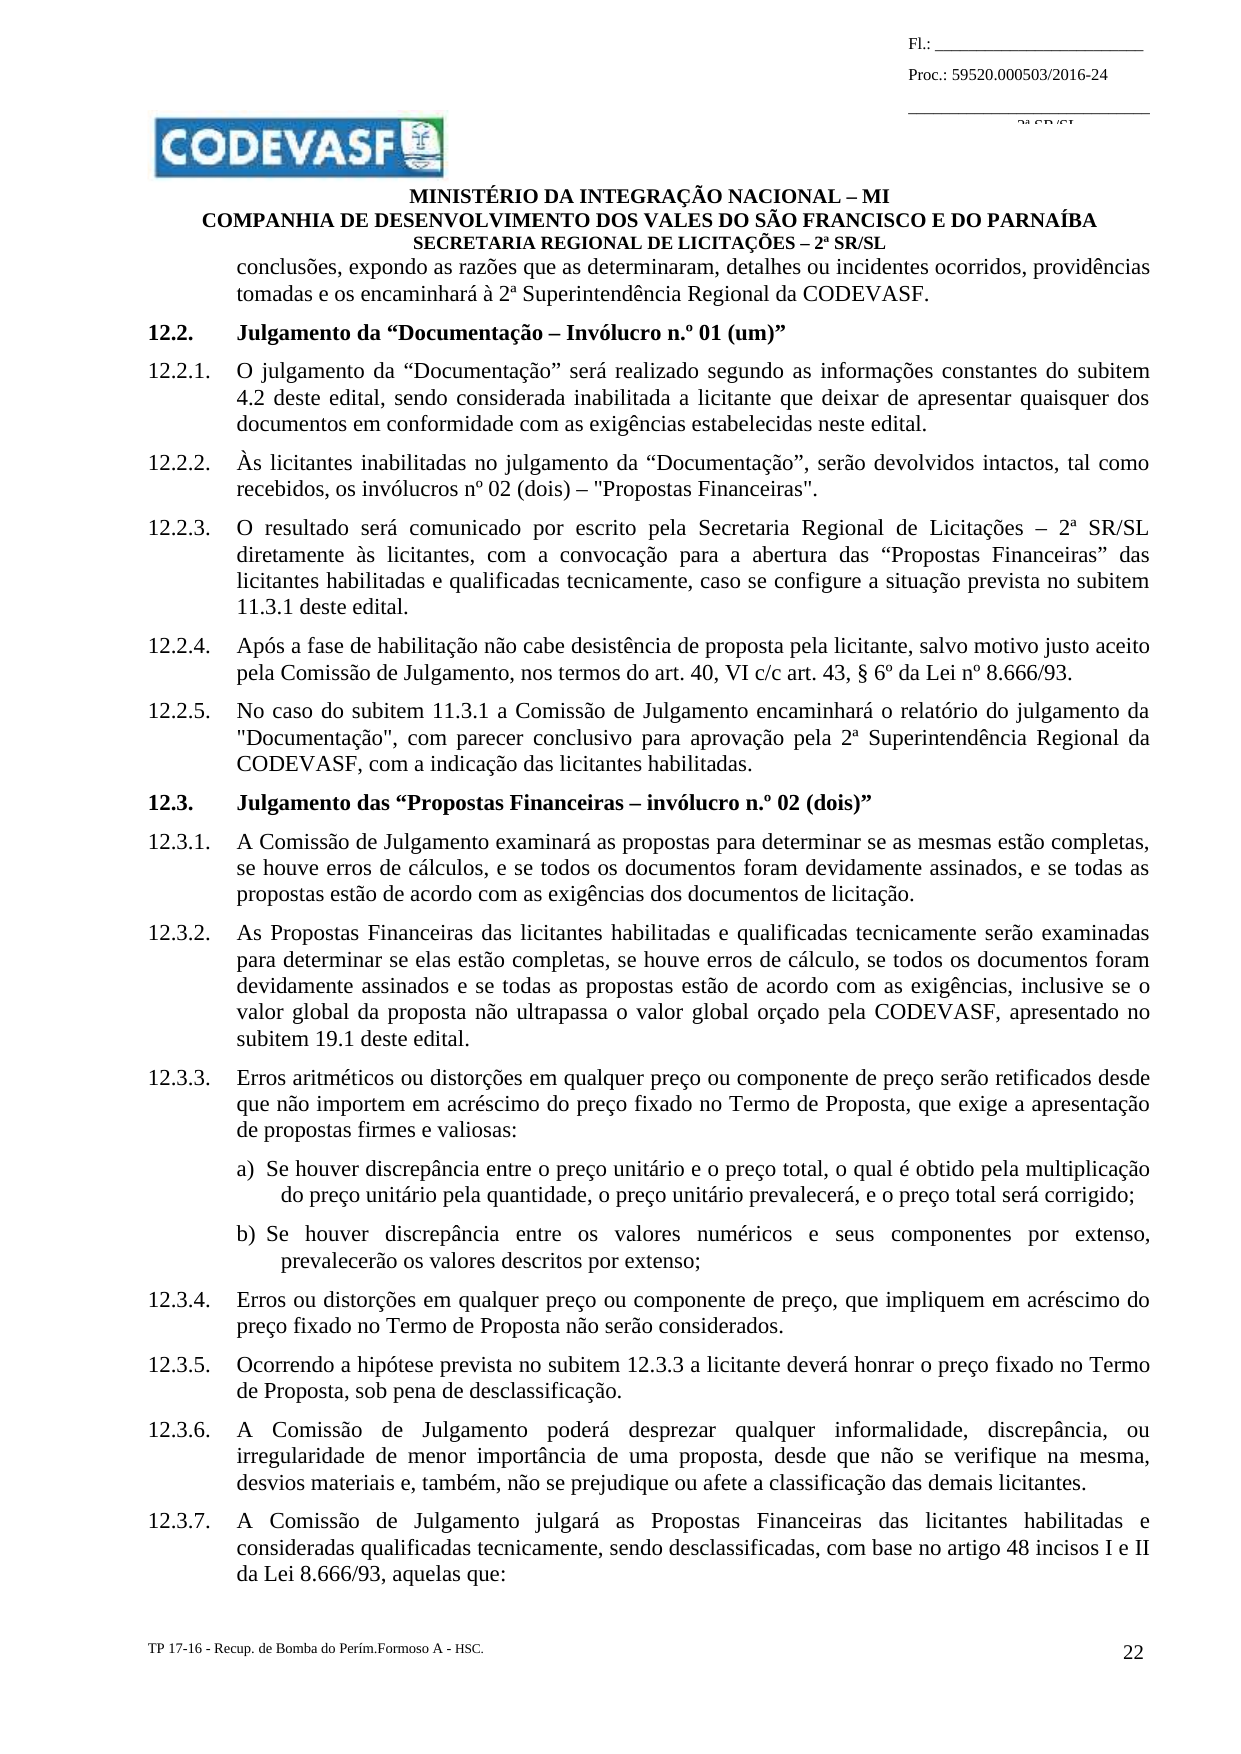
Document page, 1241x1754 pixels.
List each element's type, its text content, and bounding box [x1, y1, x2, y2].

list Ocorrendo a hipótese prevista no subitem 12.3.3 a licitante deverá honrar o preço fixado no Termo de Proposta, sob pena de desclassificação. [148, 1351, 1152, 1403]
list Às licitantes inabilitadas no julgamento da “Documentação”, serão devolvidos intactos, tal como recebidos, os invólucros nº 02 (dois) – "Propostas Financeiras". [148, 449, 1152, 502]
list As Propostas Financeiras das licitantes habilitadas e qualificadas tecnicamente serão examinadas para determinar se elas estão completas, se houve erros de cálculo, se todos os documentos foram devidamente assinados e se todas as propostas estão de acordo com as exigências, inclusive se o valor global da proposta não ultrapassa o valor global orçado pela CODEVASF, apresentado no subitem 19.1 deste edital. [148, 919, 1152, 1051]
list O julgamento da “Documentação” será realizado segundo as informações constantes do subitem 4.2 deste edital, sendo considerada inabilitada a licitante que deixar de apresentar quaisquer dos documentos em conformidade com as exigências estabelecidas neste edital. [148, 357, 1152, 437]
list No caso do subitem 11.3.1 a Comissão de Julgamento encaminhará o relatório do julgamento da "Documentação", com parecer conclusivo para aprovação pela 2ª Superintendência Regional da CODEVASF, com a indicação das licitantes habilitadas. [148, 697, 1152, 776]
list A Comissão de Julgamento poderá desprezar qualquer informalidade, discrepância, ou irregularidade de menor importância de uma proposta, desde que não se verifique na mesma, desvios materiais e, também, não se prejudique ou afete a classificação das demais licitantes. [148, 1416, 1152, 1495]
list Erros ou distorções em qualquer preço ou componente de preço, que impliquem em acréscimo do preço fixado no Termo de Proposta não serão considerados. [148, 1286, 1152, 1338]
list O resultado será comunicado por escrito pela Secretaria Regional de Licitações – 2ª SR/SL diretamente às licitantes, com a convocação para a abertura das “Propostas Financeiras” das licitantes habilitadas e qualificadas tecnicamente, caso se configure a situação prevista no subitem 11.3.1 deste edital. [148, 514, 1152, 620]
list Erros aritméticos ou distorções em qualquer preço ou componente de preço serão retificados desde que não importem em acréscimo do preço fixado no Termo de Proposta, que exige a apresentação de propostas firmes e valiosas: [148, 1064, 1152, 1143]
list Julgamento da “Documentação – Invólucro n.º 01 (um)” [148, 319, 1152, 345]
list Se houver discrepância entre os valores numéricos e seus componentes por extenso, prevalecerão os valores descritos por extenso; [236, 1220, 1152, 1273]
picture [147, 110, 450, 184]
list A Comissão de Julgamento julgará as Propostas Financeiras das licitantes habilitadas e consideradas qualificadas tecnicamente, sendo desclassificadas, com base no artigo 48 incisos I e II da Lei 8.666/93, aquelas que: [148, 1508, 1152, 1587]
list A Comissão de Julgamento examinará as propostas para determinar se as mesmas estão completas, se houve erros de cálculos, e se todos os documentos foram devidamente assinados, e se todas as propostas estão de acordo com as exigências dos documentos de licitação. [148, 828, 1152, 907]
list Julgamento das “Propostas Financeiras – invólucro n.º 02 (dois)” [148, 789, 1152, 815]
list Após a fase de habilitação não cabe desistência de proposta pela licitante, salvo motivo justo aceito pela Comissão de Julgamento, nos termos do art. 40, VI c/c art. 43, § 6º da Lei nº 8.666/93. [148, 632, 1152, 685]
list Se houver discrepância entre o preço unitário e o preço total, o qual é obtido pela multiplicação do preço unitário pela quantidade, o preço unitário prevalecerá, e o preço total será corrigido; [236, 1155, 1152, 1208]
